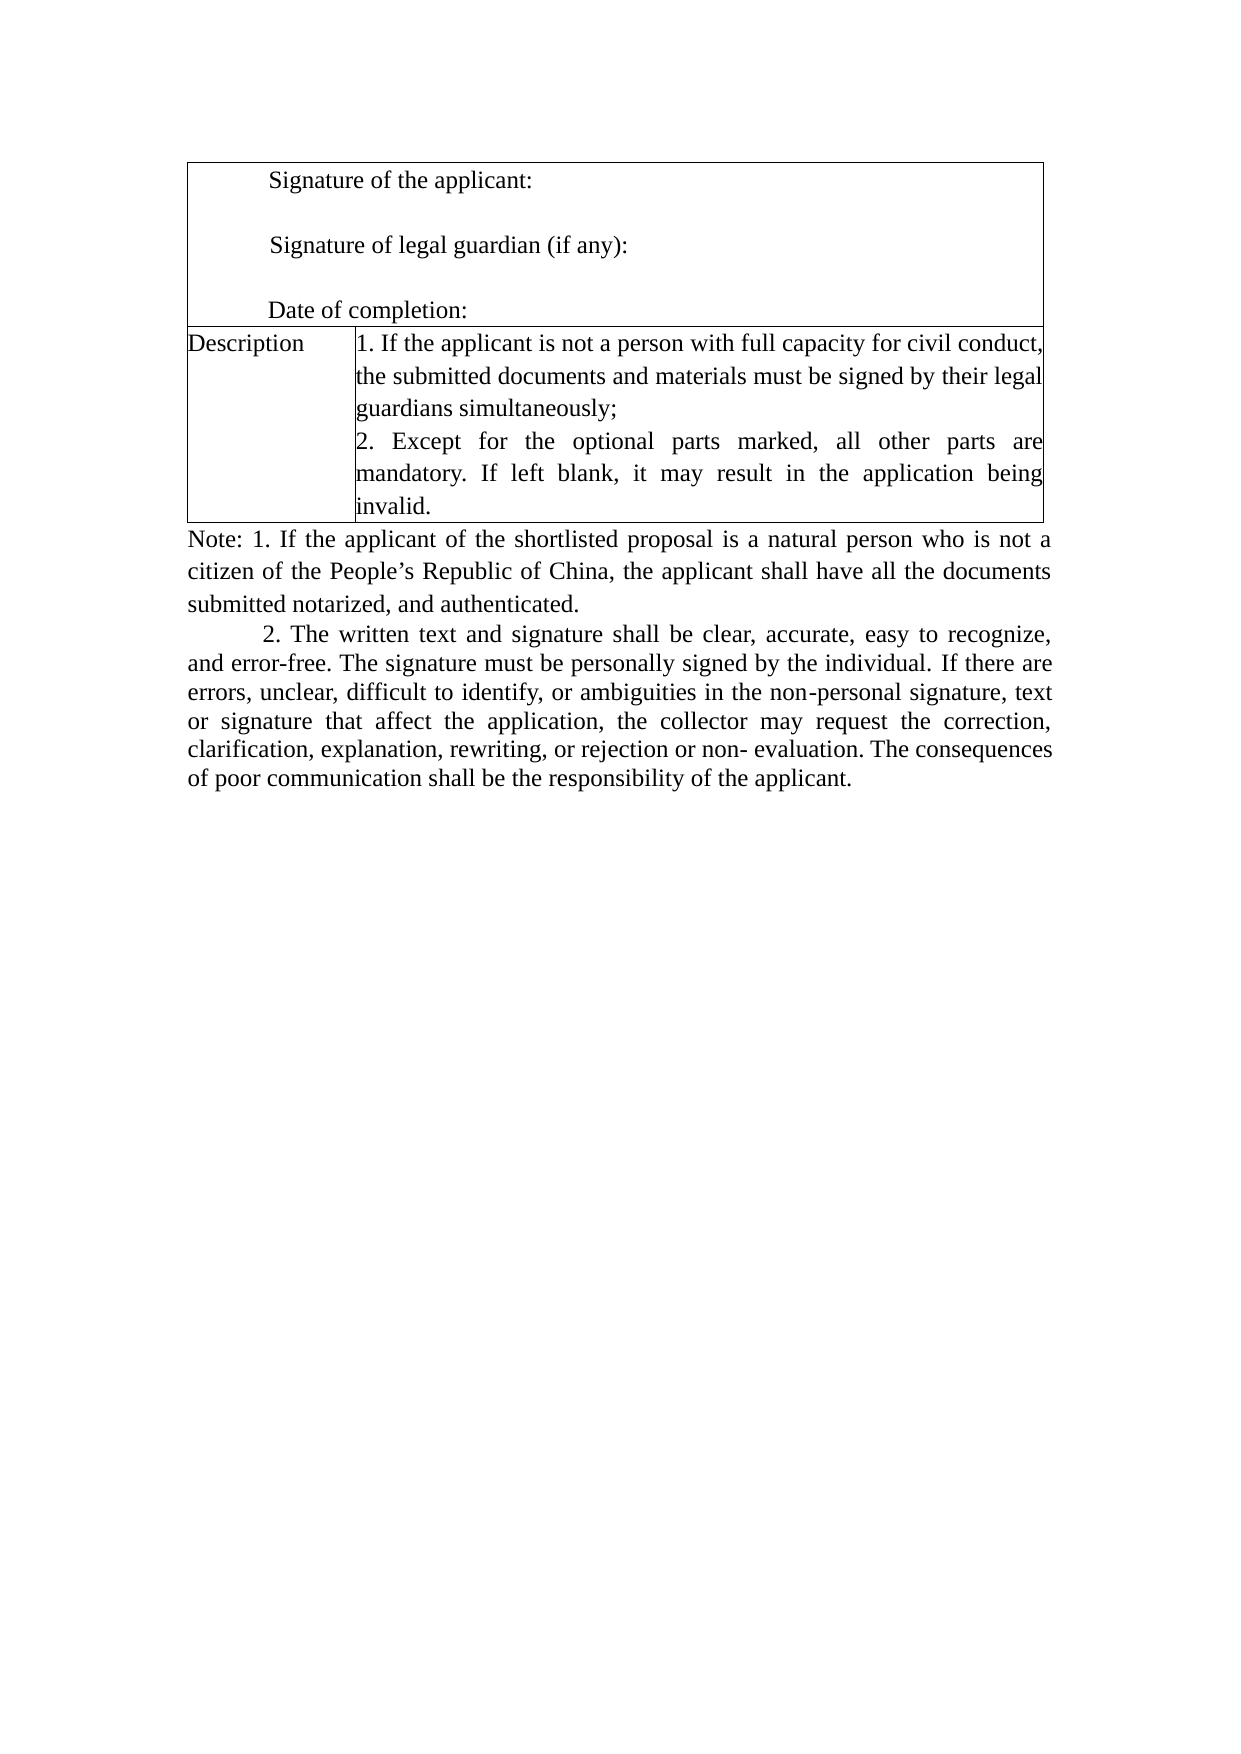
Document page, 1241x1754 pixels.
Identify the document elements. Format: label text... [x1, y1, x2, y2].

table_cell 1. If the applicant is not a person with full capacity for civil conduct, the submitted documents and materials must be signed by their legal guardians simultaneously; 2. Except for the optional parts marked, all other parts are mandatory. If left blank, it may result in the application being invalid. [356, 327, 1043, 522]
text 2. The written text and signature shall be clear, accurate, easy to recognize, and error-free. The signature must be personally signed by the individual. If there are errors, unclear, difficult to identify, or ambiguities in the non-personal signature, text or signature that affect the application, the collector may request the correction, clarification, explanation, rewriting, or rejection or non- evaluation. The consequences of poor communication shall be the responsibility of the applicant. [187, 619, 1053, 792]
table_cell Description [188, 327, 355, 522]
text Note: 1. If the applicant of the shortlisted proposal is a natural person who is not a citizen of the People’s Republic of China, the applicant shall have all the documents submitted notarized, and authenticated. [187, 522, 1053, 619]
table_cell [188, 163, 1043, 326]
